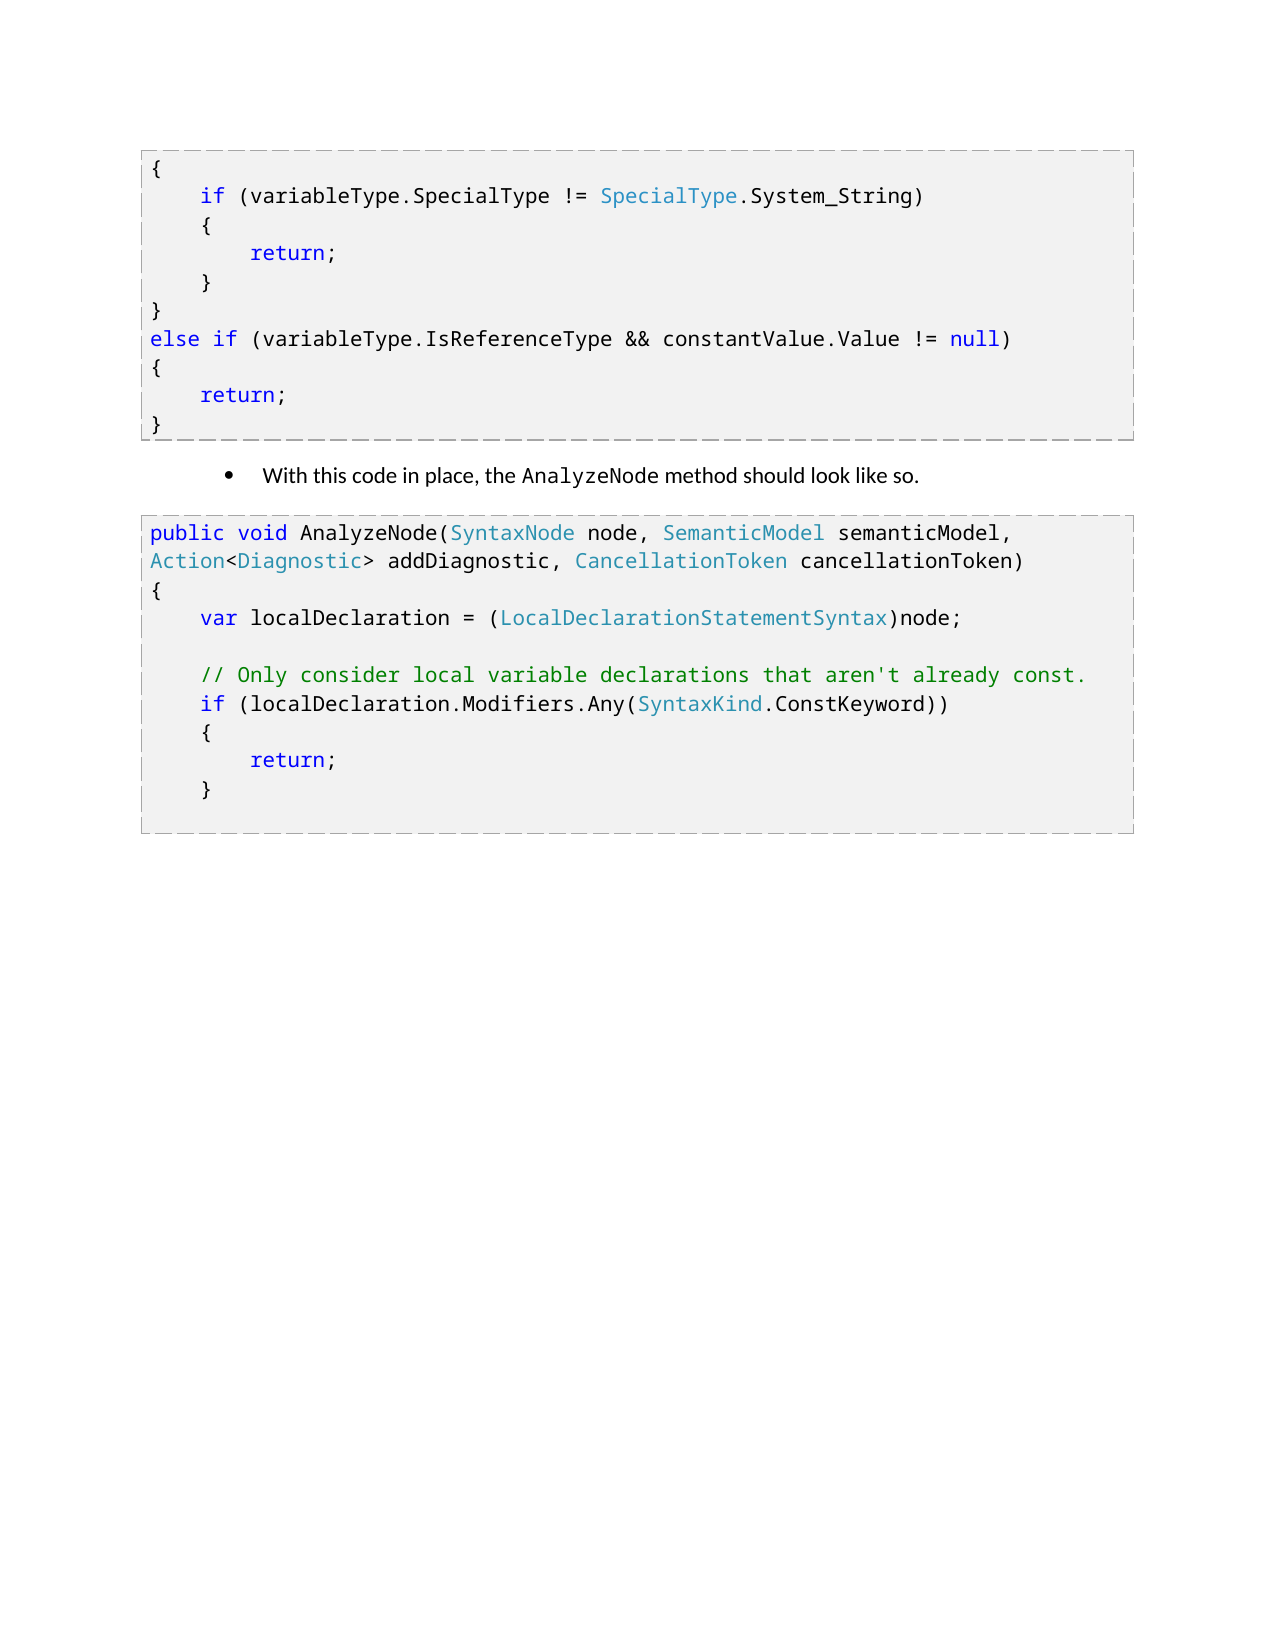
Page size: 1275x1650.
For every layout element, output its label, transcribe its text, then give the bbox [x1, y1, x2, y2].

text } [141, 264, 1134, 292]
text return; [141, 377, 1134, 406]
text { [141, 714, 1134, 742]
text // Only consider local variable declarations that aren't already const. [141, 657, 1134, 686]
text } [141, 292, 1134, 321]
text } [141, 406, 1134, 441]
text return; [141, 742, 1134, 771]
text if (localDeclaration.Modifiers.Any(SyntaxKind.ConstKeyword)) [141, 686, 1134, 714]
text var localDeclaration = (LocalDeclarationStatementSyntax)node; [141, 600, 1134, 629]
text if (variableType.SpecialType != SpecialType.System_String) [141, 178, 1134, 207]
text { [141, 572, 1134, 600]
list With this code in place, the AnalyzeNode method should look like so. [225, 461, 1162, 490]
text public void AnalyzeNode(SyntaxNode node, SemanticModel semanticModel, Action<Diagnostic> addDiagnostic, CancellationToken cancellationToken) [141, 515, 1134, 572]
text { [141, 207, 1134, 235]
text { [141, 349, 1134, 377]
text } [141, 771, 1134, 799]
text return; [141, 235, 1134, 264]
text else if (variableType.IsReferenceType && constantValue.Value != null) [141, 321, 1134, 349]
text { [141, 150, 1134, 178]
